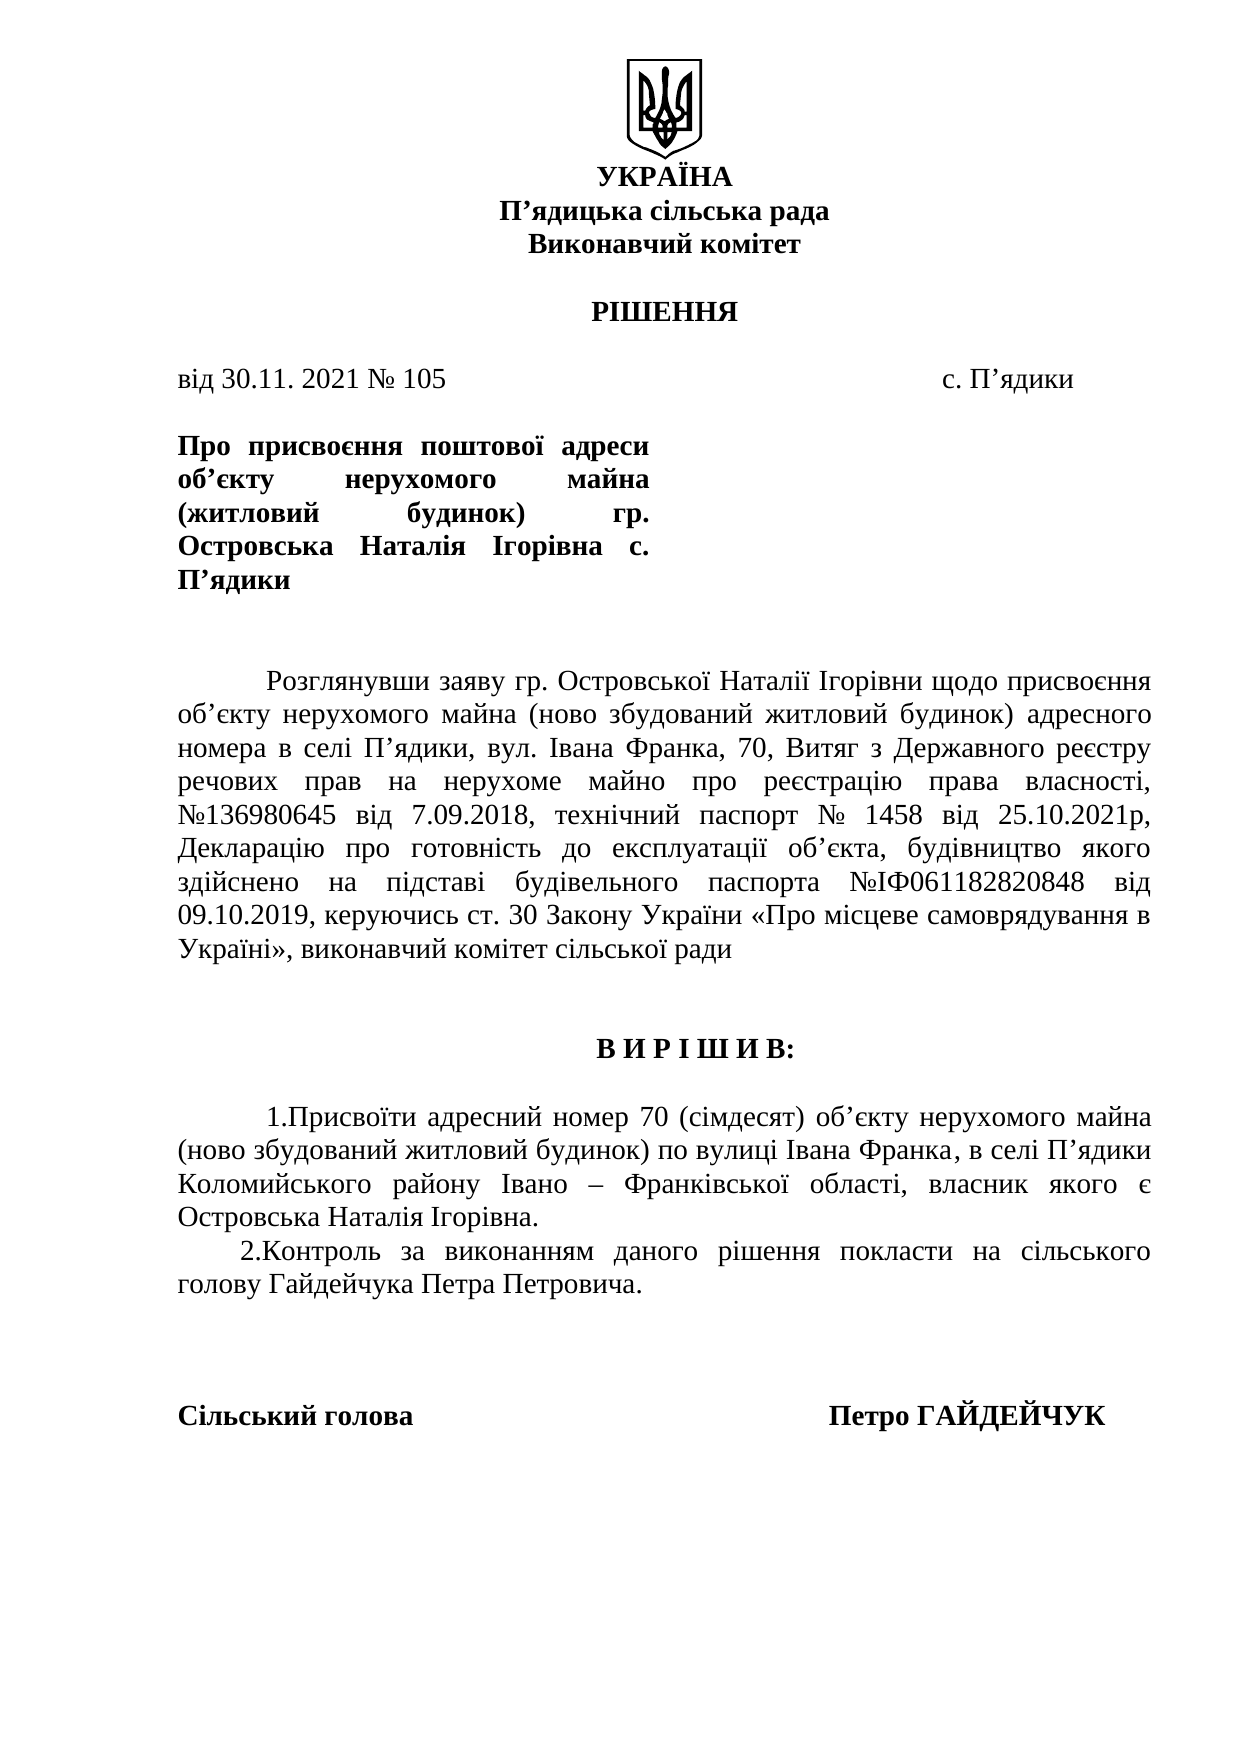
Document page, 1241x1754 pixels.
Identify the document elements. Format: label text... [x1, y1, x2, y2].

text П’ядицька сільська рада [177, 193, 1152, 227]
title 2.Контроль за виконанням даного рішення покласти на сільського голову Гайдейчука Петра Петровича. [177, 1233, 1152, 1300]
text УКРАЇНА [177, 159, 1152, 193]
text Розглянувши заяву гр. Островської Наталії Ігорівни щодо присвоєння об’єкту нерухомого майна (ново збудований житловий будинок) адресного номера в селі П’ядики, вул. Івана Франка, 70, Витяг з Державного реєстру речових прав на нерухоме майно про реєстрацію права власності, №136980645 від 7.09.2018, технічний паспорт № 1458 від 25.10.2021р, Декларацію про готовність до експлуатації об’єкта, будівництво якого здійснено на підставі будівельного паспорта №ІФ061182820848 від 09.10.2019, керуючись ст. 30 Закону України «Про місцеве самоврядування в Україні», виконавчий комітет сільської ради [177, 663, 1152, 964]
text Сільський голова Петро ГАЙДЕЙЧУК [177, 1398, 1152, 1432]
title В И Р І Ш И В: [177, 1032, 1152, 1065]
text від 30.11. 2021 № 105 с. П’ядики [177, 361, 1152, 394]
text Виконавчий комітет [177, 227, 1152, 260]
text РІШЕННЯ [177, 294, 1152, 327]
text 1.Присвоїти адресний номер 70 (сімдесят) об’єкту нерухомого майна (ново збудований житловий будинок) по вулиці Івана Франка, в селі П’ядики Коломийського району Івано – Франківської області, власник якого є Островська Наталія Ігорівна. [177, 1099, 1152, 1233]
text Про присвоєння поштової адреси об’єкту нерухомого майна (житловий будинок) гр. Островська Наталія Ігорівна с. П’ядики [177, 428, 650, 596]
